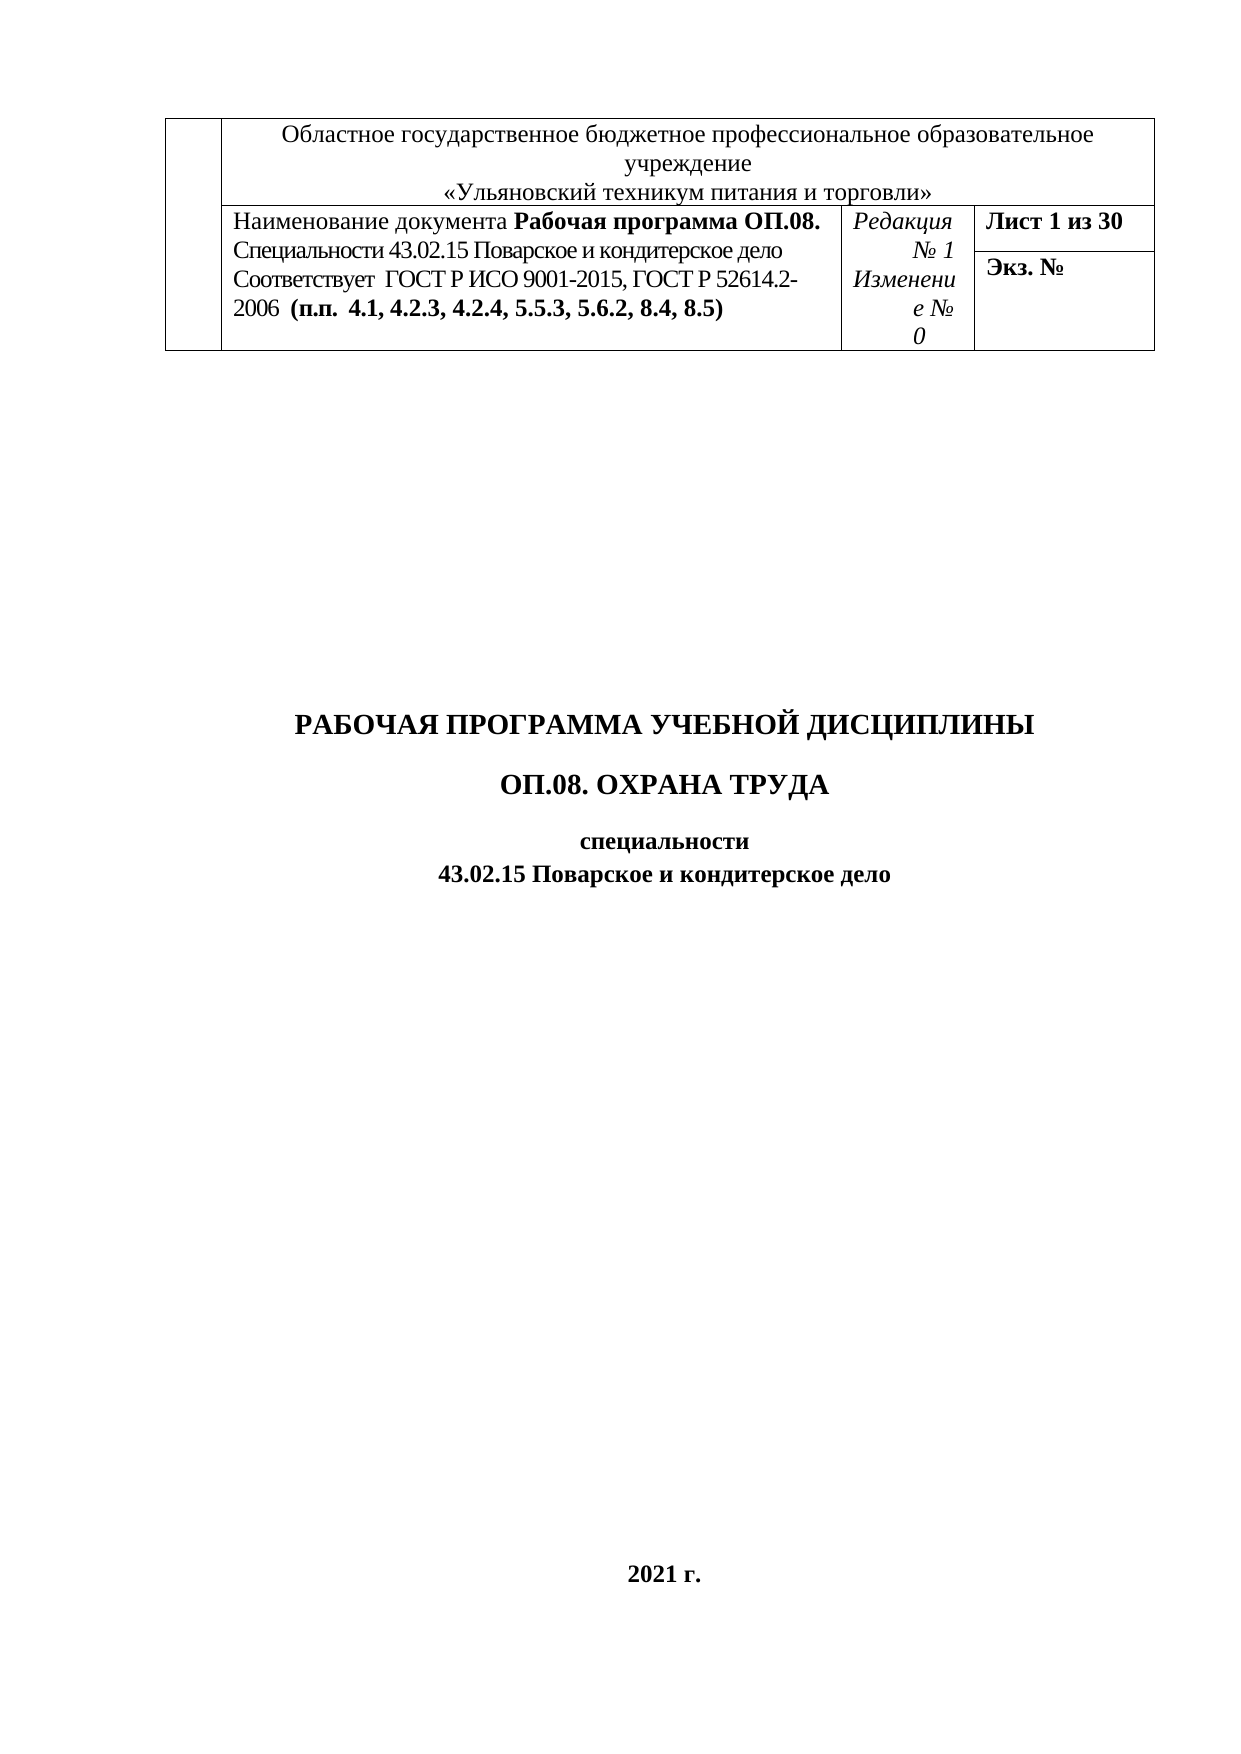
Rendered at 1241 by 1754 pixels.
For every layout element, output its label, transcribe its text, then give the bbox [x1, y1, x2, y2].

text ОП.08. ОХРАНА ТРУДА [177, 767, 1152, 800]
text РАБОЧАЯ ПРОГРАММА УЧЕБНОЙ ДИСЦИПЛИНЫ [177, 707, 1152, 741]
table_cell Наименование документа Рабочая программа ОП.08. Специальности 43.02.15 Поварское и кондитерское дело Соответствует ГОСТ Р ИСО 9001-2015, ГОСТ Р 52614.2-2006 (п.п. 4.1, 4.2.3, 4.2.4, 5.5.3, 5.6.2, 8.4, 8.5) [222, 206, 841, 350]
table_header [166, 119, 221, 350]
table_header Областное государственное бюджетное профессиональное образовательное учреждение «Ульяновский техникум питания и торговли» [222, 119, 1154, 205]
text специальности [177, 826, 1152, 855]
table_cell Лист 1 из 30 [975, 206, 1154, 251]
text 2021 г. [177, 1559, 1152, 1588]
text 43.02.15 Поварское и кондитерское дело [177, 859, 1152, 888]
table_cell Экз. № [975, 252, 1154, 350]
table_cell Редакция № 1 Изменение № 0 [842, 206, 974, 350]
